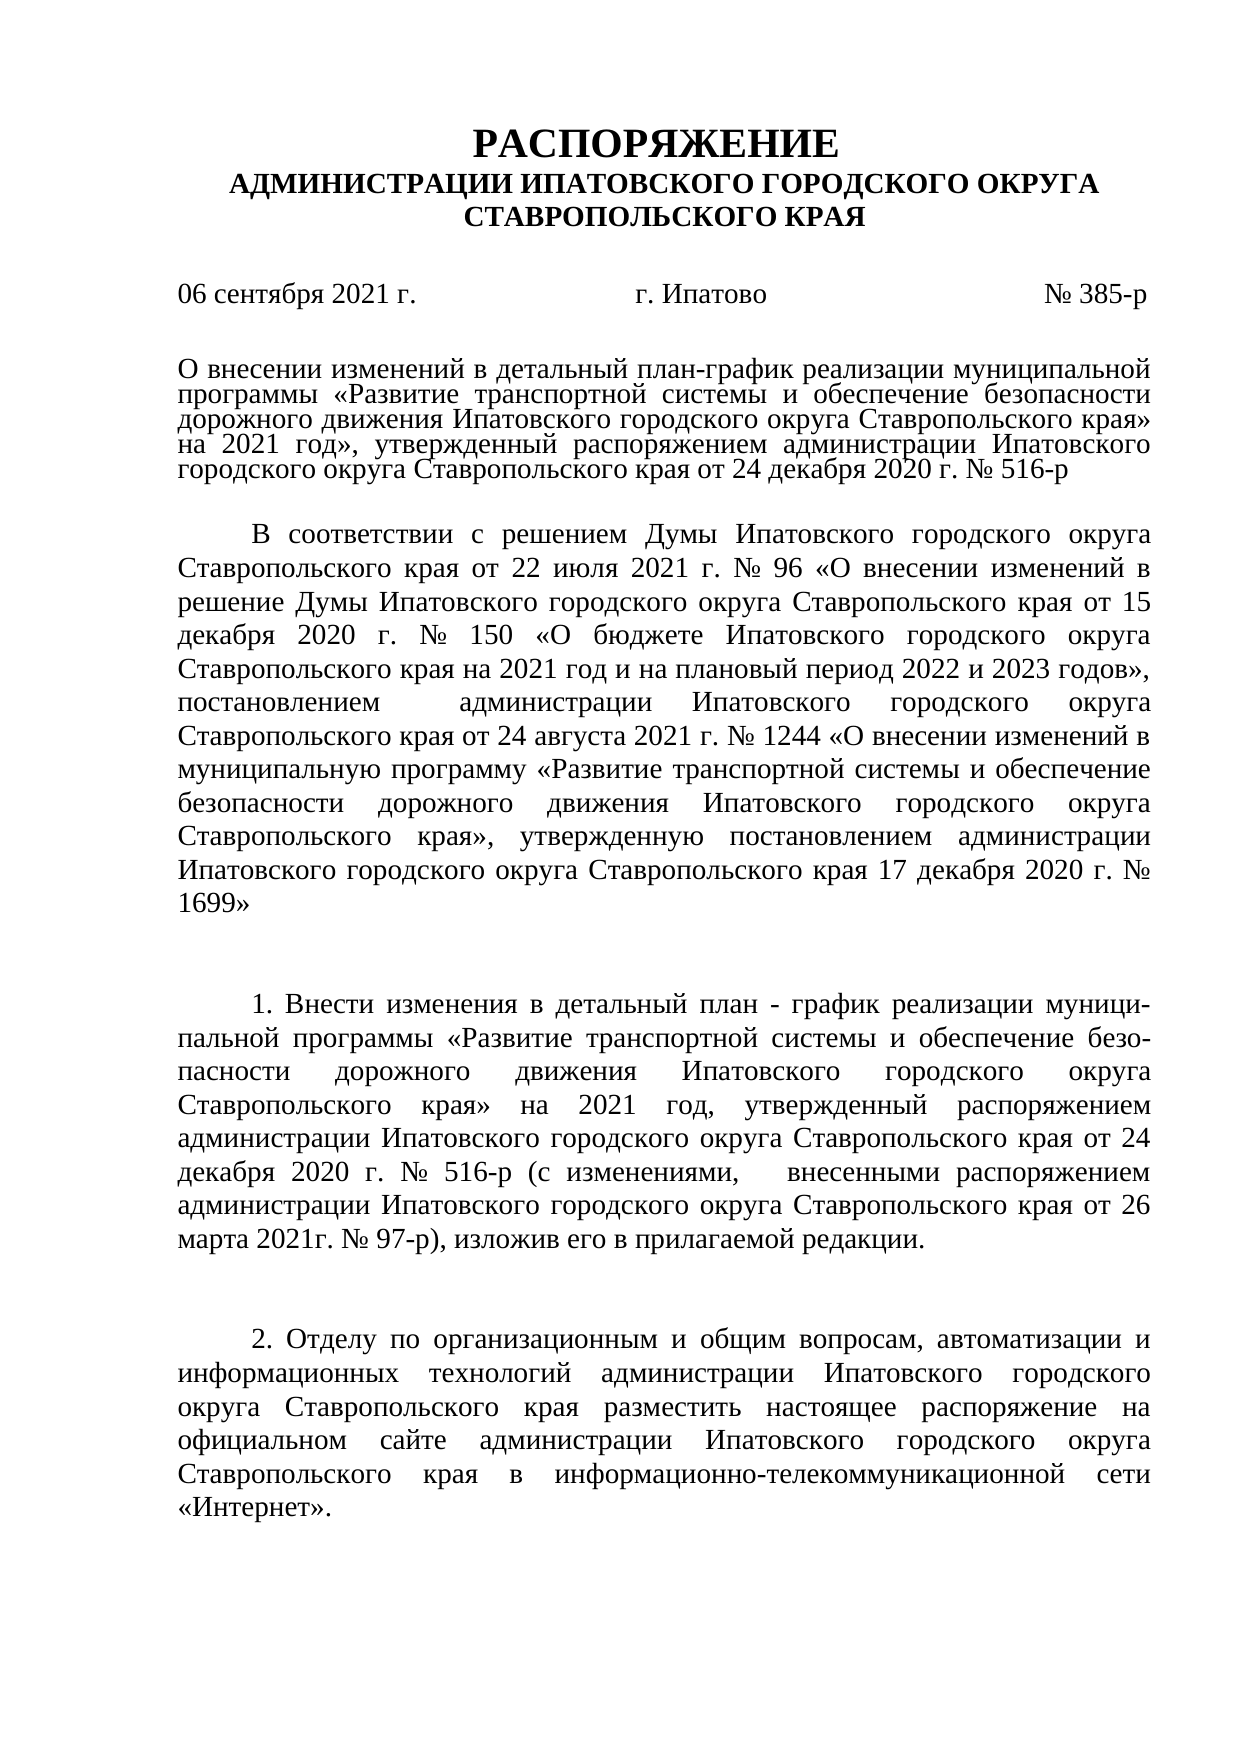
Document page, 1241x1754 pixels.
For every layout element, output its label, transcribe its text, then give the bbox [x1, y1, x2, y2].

text 1. Внести изменения в детальный план - график реализации муници-пальной программы «Развитие транспортной системы и обеспечение безо-пасности дорожного движения Ипатовского городского округа Ставропольского края» на 2021 год, утвержденный распоряжением администрации Ипатовского городского округа Ставропольского края от 24 декабря 2020 г. № 516-р (с изменениями, внесенными распоряжением администрации Ипатовского городского округа Ставропольского края от 26 марта 2021г. № 97-р), изложив его в прилагаемой редакции. [177, 986, 1152, 1254]
text В соответствии с решением Думы Ипатовского городского округа Ставропольского края от 22 июля 2021 г. № 96 «О внесении изменений в решение Думы Ипатовского городского округа Ставропольского края от 15 декабря 2020 г. № 150 «О бюджете Ипатовского городского округа Ставропольского края на 2021 год и на плановый период 2022 и 2023 годов», постановлением администрации Ипатовского городского округа Ставропольского края от 24 августа 2021 г. № 1244 «О внесении изменений в муниципальную программу «Развитие транспортной системы и обеспечение безопасности дорожного движения Ипатовского городского округа Ставропольского края», утвержденную постановлением администрации Ипатовского городского округа Ставропольского края 17 декабря 2020 г. № 1699» [177, 517, 1152, 919]
text 06 сентября 2021 г. г. Ипатово № 385-р [177, 283, 1152, 308]
text О внесении изменений в детальный план-график реализации муниципальной программы «Развитие транспортной системы и обеспечение безопасности дорожного движения Ипатовского городского округа Ставропольского края» на 2021 год», утвержденный распоряжением администрации Ипатовского городского округа Ставропольского края от 24 декабря 2020 г. № 516-р [177, 358, 1152, 483]
text АДМИНИСТРАЦИИ ИПАТОВСКОГО ГОРОДСКОГО ОКРУГА [177, 166, 1152, 199]
text СТАВРОПОЛЬСКОГО КРАЯ [177, 199, 1152, 233]
text 2. Отделу по организационным и общим вопросам, автоматизации и информационных технологий администрации Ипатовского городского округа Ставропольского края разместить настоящее распоряжение на официальном сайте администрации Ипатовского городского округа Ставропольского края в информационно-телекоммуникационной сети «Интернет». [177, 1322, 1152, 1523]
text РАСПОРЯЖЕНИЕ [398, 118, 1152, 166]
